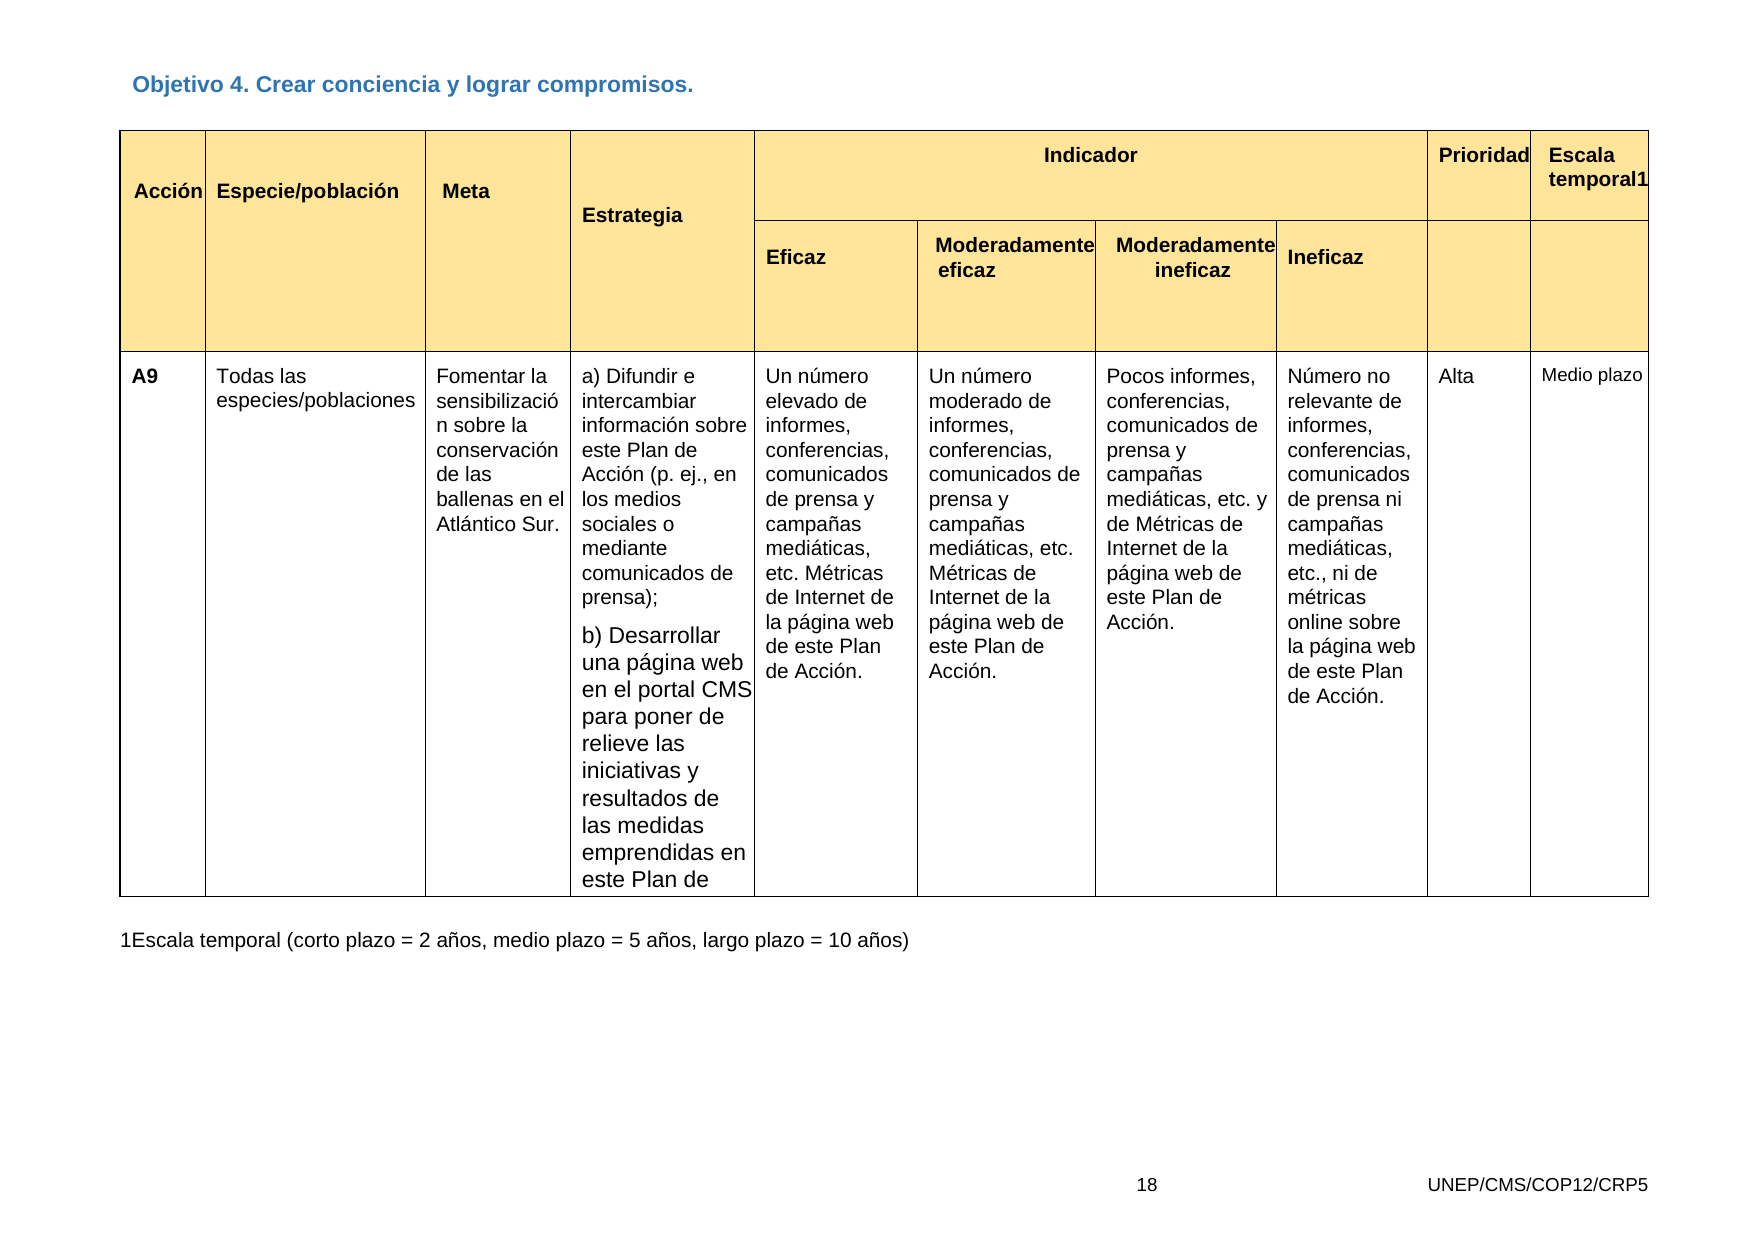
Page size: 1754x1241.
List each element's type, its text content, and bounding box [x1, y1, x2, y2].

text Objetivo 4. Crear conciencia y lograr compromisos. [132, 72, 1649, 98]
table_cell Fomentar la sensibilización sobre la conservación de las ballenas en el Atlántico Sur. [426, 352, 570, 896]
table_cell [1531, 221, 1648, 351]
table_cell Número no relevante de informes, conferencias, comunicados de prensa ni campañas mediáticas, etc., ni de métricas online sobre la página web de este Plan de Acción. [1277, 352, 1427, 896]
table_cell Todas las especies/poblaciones [206, 352, 425, 896]
table_cell Un número moderado de informes, conferencias, comunicados de prensa y campañas mediáticas, etc. Métricas de Internet de la página web de este Plan de Acción. [918, 352, 1095, 896]
table_cell Alta [1428, 352, 1530, 896]
table_header Escala temporal1 [1531, 131, 1648, 220]
table_cell Moderadamente eficaz [918, 221, 1095, 351]
table_header Meta [426, 131, 570, 351]
table_cell a) Difundir e intercambiar información sobre este Plan de Acción (p. ej., en los medios sociales o mediante comunicados de prensa); b) Desarrollar una página web en el portal CMS para poner de relieve las iniciativas y resultados de las medidas emprendidas en este Plan de Acción. [571, 352, 754, 896]
table_cell Moderadamente ineficaz [1096, 221, 1276, 351]
table_header Especie/población [206, 131, 425, 351]
table_cell Un número elevado de informes, conferencias, comunicados de prensa y campañas mediáticas, etc. Métricas de Internet de la página web de este Plan de Acción. [755, 352, 917, 896]
table_header Estrategia [571, 131, 754, 351]
table_cell Ineficaz [1277, 221, 1427, 351]
table_cell Pocos informes, conferencias, comunicados de prensa y campañas mediáticas, etc. y de Métricas de Internet de la página web de este Plan de Acción. [1096, 352, 1276, 896]
text 1Escala temporal (corto plazo = 2 años, medio plazo = 5 años, largo plazo = 10 años) [120, 928, 1649, 952]
table_header Indicador [755, 131, 1427, 220]
table_cell [1428, 221, 1530, 351]
table_header Acción [121, 131, 205, 351]
table_header Prioridad [1428, 131, 1530, 220]
table_cell Medio plazo [1531, 352, 1648, 896]
table_cell Eficaz [755, 221, 917, 351]
table_cell A9 [121, 352, 205, 896]
